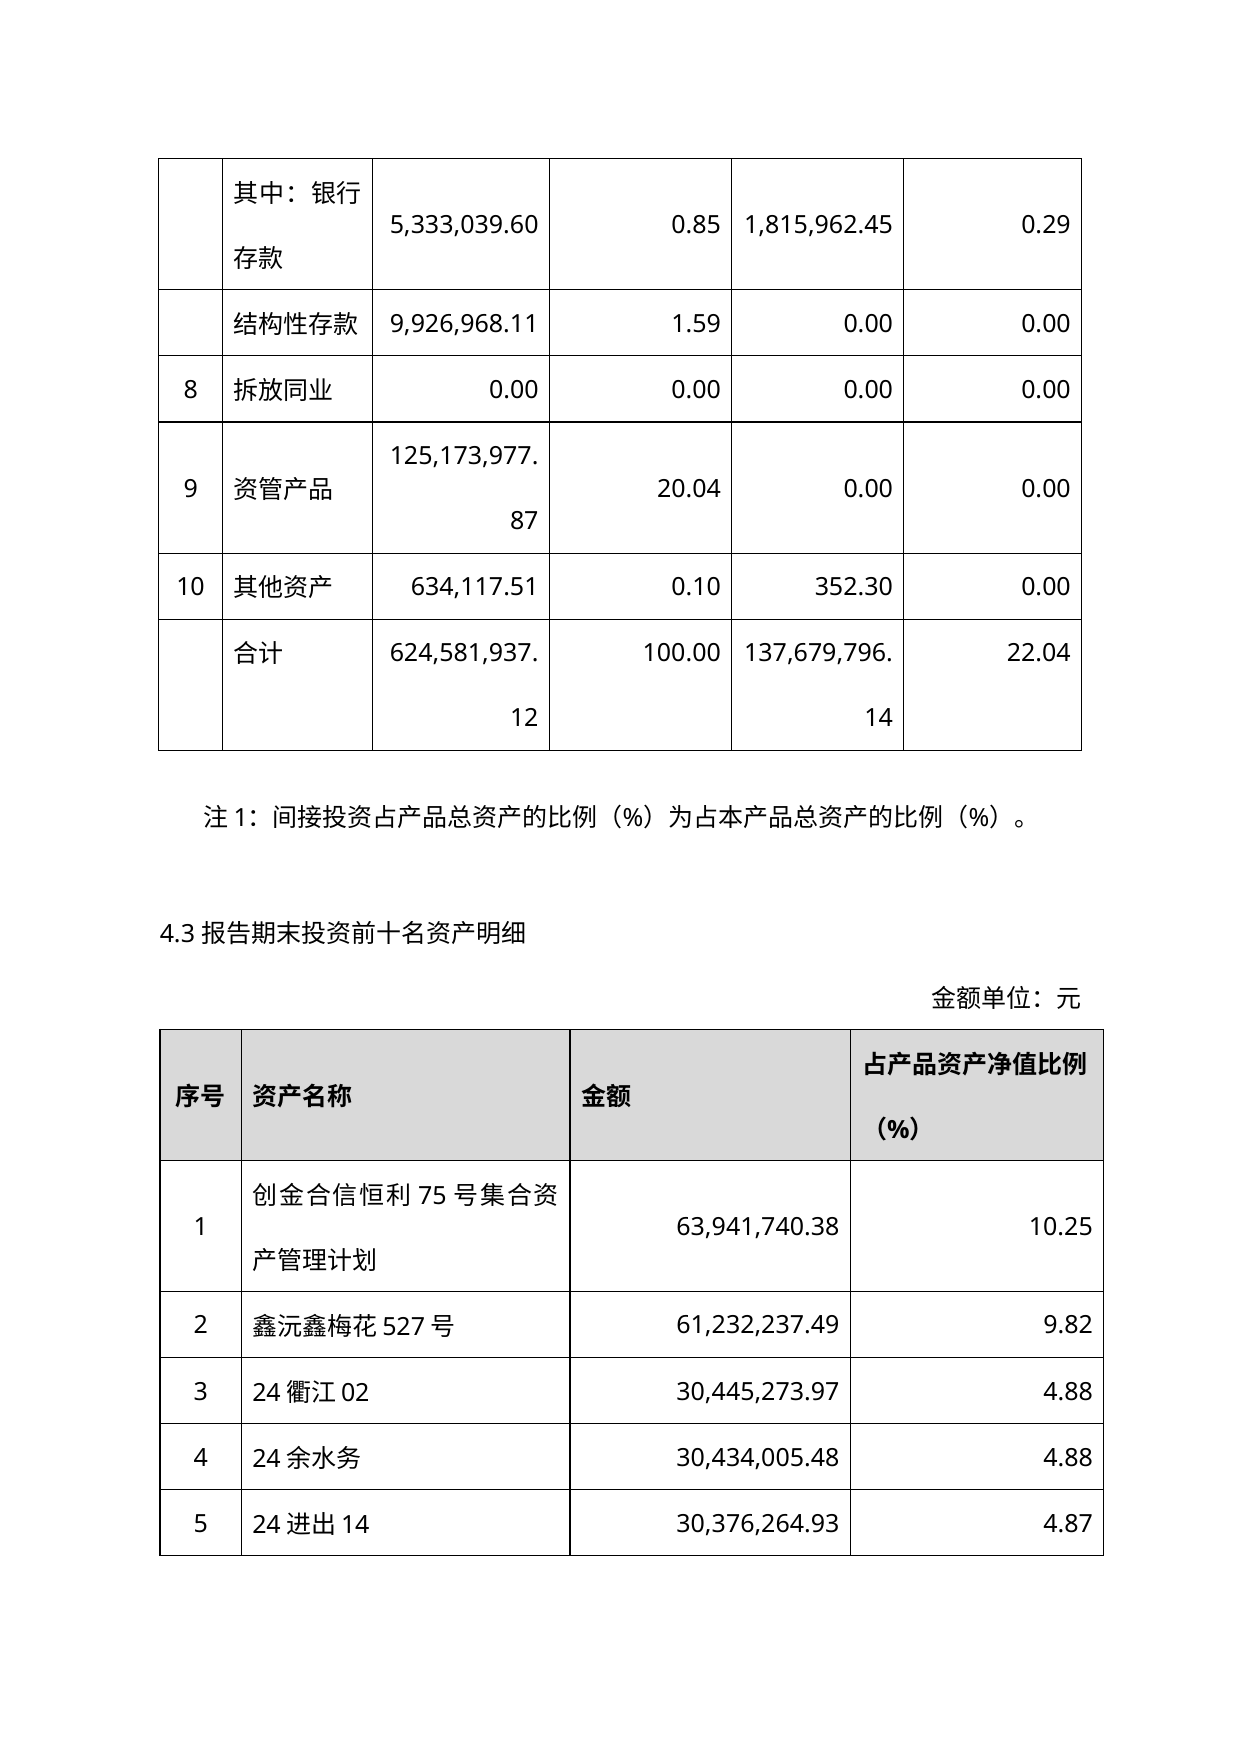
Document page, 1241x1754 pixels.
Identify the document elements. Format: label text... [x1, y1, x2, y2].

table_cell 9 [159, 423, 222, 552]
table_cell 0.00 [904, 356, 1081, 421]
table_cell 63,941,740.38 [571, 1161, 850, 1291]
table_cell 拆放同业 [223, 356, 372, 421]
table_cell 4.88 [851, 1358, 1103, 1423]
text 注1：间接投资占产品总资产的比例（%）为占本产品总资产的比例（%）。 [159, 783, 1092, 848]
table_cell 0.00 [904, 554, 1081, 618]
table_cell 2 [161, 1292, 241, 1357]
table_cell 24衢江02 [242, 1358, 569, 1423]
text 金额单位：元 [159, 964, 1081, 1029]
table_cell 5 [161, 1490, 241, 1555]
table_cell 30,445,273.97 [571, 1358, 850, 1423]
table_cell 0.00 [732, 356, 903, 421]
table_cell 0.10 [550, 554, 731, 618]
text 4.3 报告期末投资前十名资产明细 [159, 899, 1081, 964]
table_cell 624,581,937.12 [373, 620, 549, 749]
table_cell 其他资产 [223, 554, 372, 618]
table_cell 0.00 [550, 356, 731, 421]
table_cell 4.87 [851, 1490, 1103, 1555]
table_cell 1,815,962.45 [732, 159, 903, 289]
table_header 金额 [571, 1030, 850, 1160]
table_cell 24进出14 [242, 1490, 569, 1555]
table_cell 资管产品 [223, 423, 372, 552]
table_cell 24余水务 [242, 1424, 569, 1489]
table_cell [159, 290, 222, 355]
table_cell [159, 620, 222, 749]
table_cell 0.29 [904, 159, 1081, 289]
table_cell 10 [159, 554, 222, 618]
table_cell 鑫沅鑫梅花527号 [242, 1292, 569, 1357]
table_header 序号 [161, 1030, 241, 1160]
table_cell 8 [159, 356, 222, 421]
table_cell 4 [161, 1424, 241, 1489]
table_cell 3 [161, 1358, 241, 1423]
table_cell 10.25 [851, 1161, 1103, 1291]
table_cell 125,173,977.87 [373, 423, 549, 552]
table_cell 9,926,968.11 [373, 290, 549, 355]
table_cell 0.00 [373, 356, 549, 421]
table_cell 20.04 [550, 423, 731, 552]
table_cell 9.82 [851, 1292, 1103, 1357]
table_cell 30,376,264.93 [571, 1490, 850, 1555]
table_cell 创金合信恒利75号集合资产管理计划 [242, 1161, 569, 1291]
table_cell 5,333,039.60 [373, 159, 549, 289]
table_cell 结构性存款 [223, 290, 372, 355]
table_cell 0.00 [732, 290, 903, 355]
table_cell 0.85 [550, 159, 731, 289]
table_cell 0.00 [904, 290, 1081, 355]
table_cell 4.88 [851, 1424, 1103, 1489]
table_cell 30,434,005.48 [571, 1424, 850, 1489]
table_cell 1.59 [550, 290, 731, 355]
table_cell 100.00 [550, 620, 731, 749]
table_cell 合计 [223, 620, 372, 749]
table_cell 1 [161, 1161, 241, 1291]
table_cell 其中：银行存款 [223, 159, 372, 289]
table_cell 0.00 [732, 423, 903, 552]
table_cell [159, 159, 222, 289]
table_cell 137,679,796.14 [732, 620, 903, 749]
table_header 资产名称 [242, 1030, 569, 1160]
table_header 占产品资产净值比例（%） [851, 1030, 1103, 1160]
table_cell 634,117.51 [373, 554, 549, 618]
table_cell 352.30 [732, 554, 903, 618]
table_cell 61,232,237.49 [571, 1292, 850, 1357]
table_cell 0.00 [904, 423, 1081, 552]
table_cell 22.04 [904, 620, 1081, 749]
